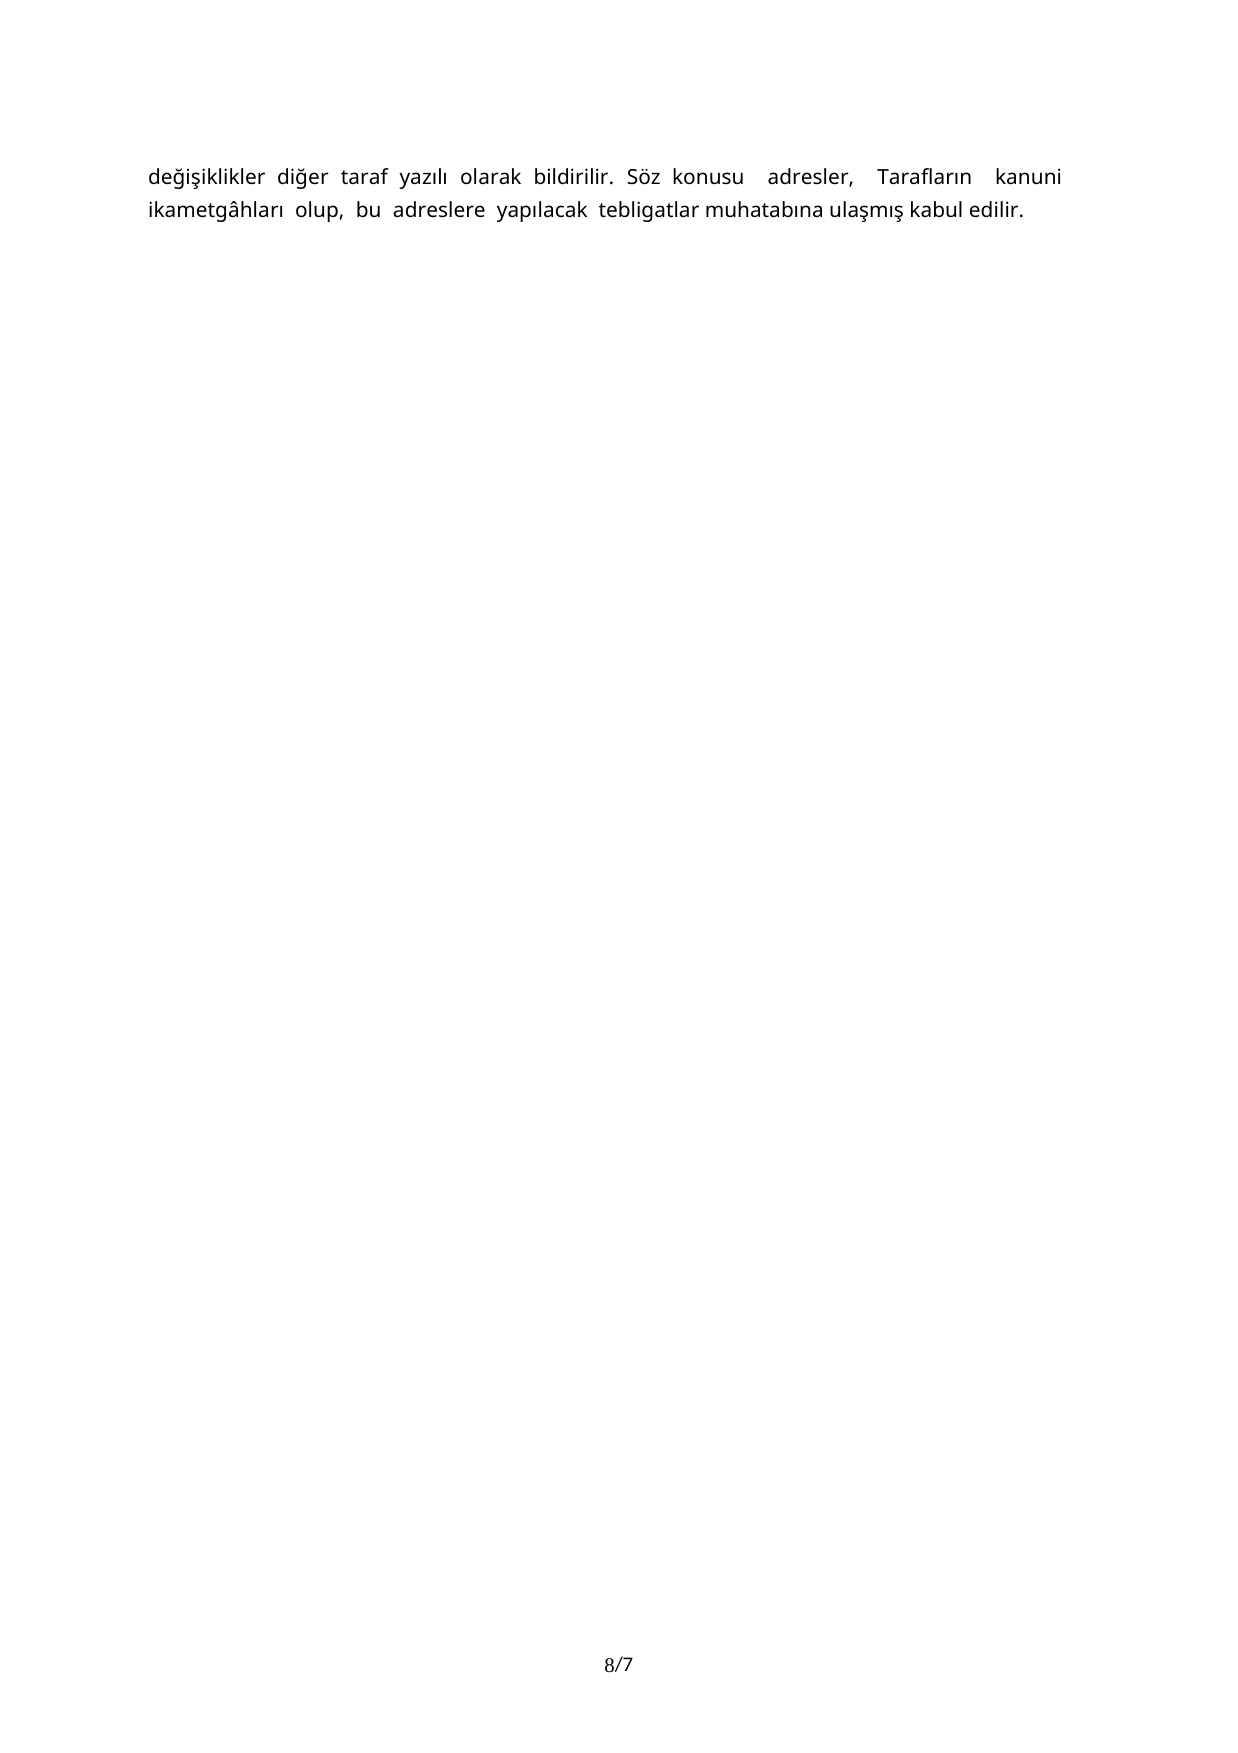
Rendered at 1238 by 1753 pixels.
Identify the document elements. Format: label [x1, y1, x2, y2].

text [148, 162, 1062, 223]
